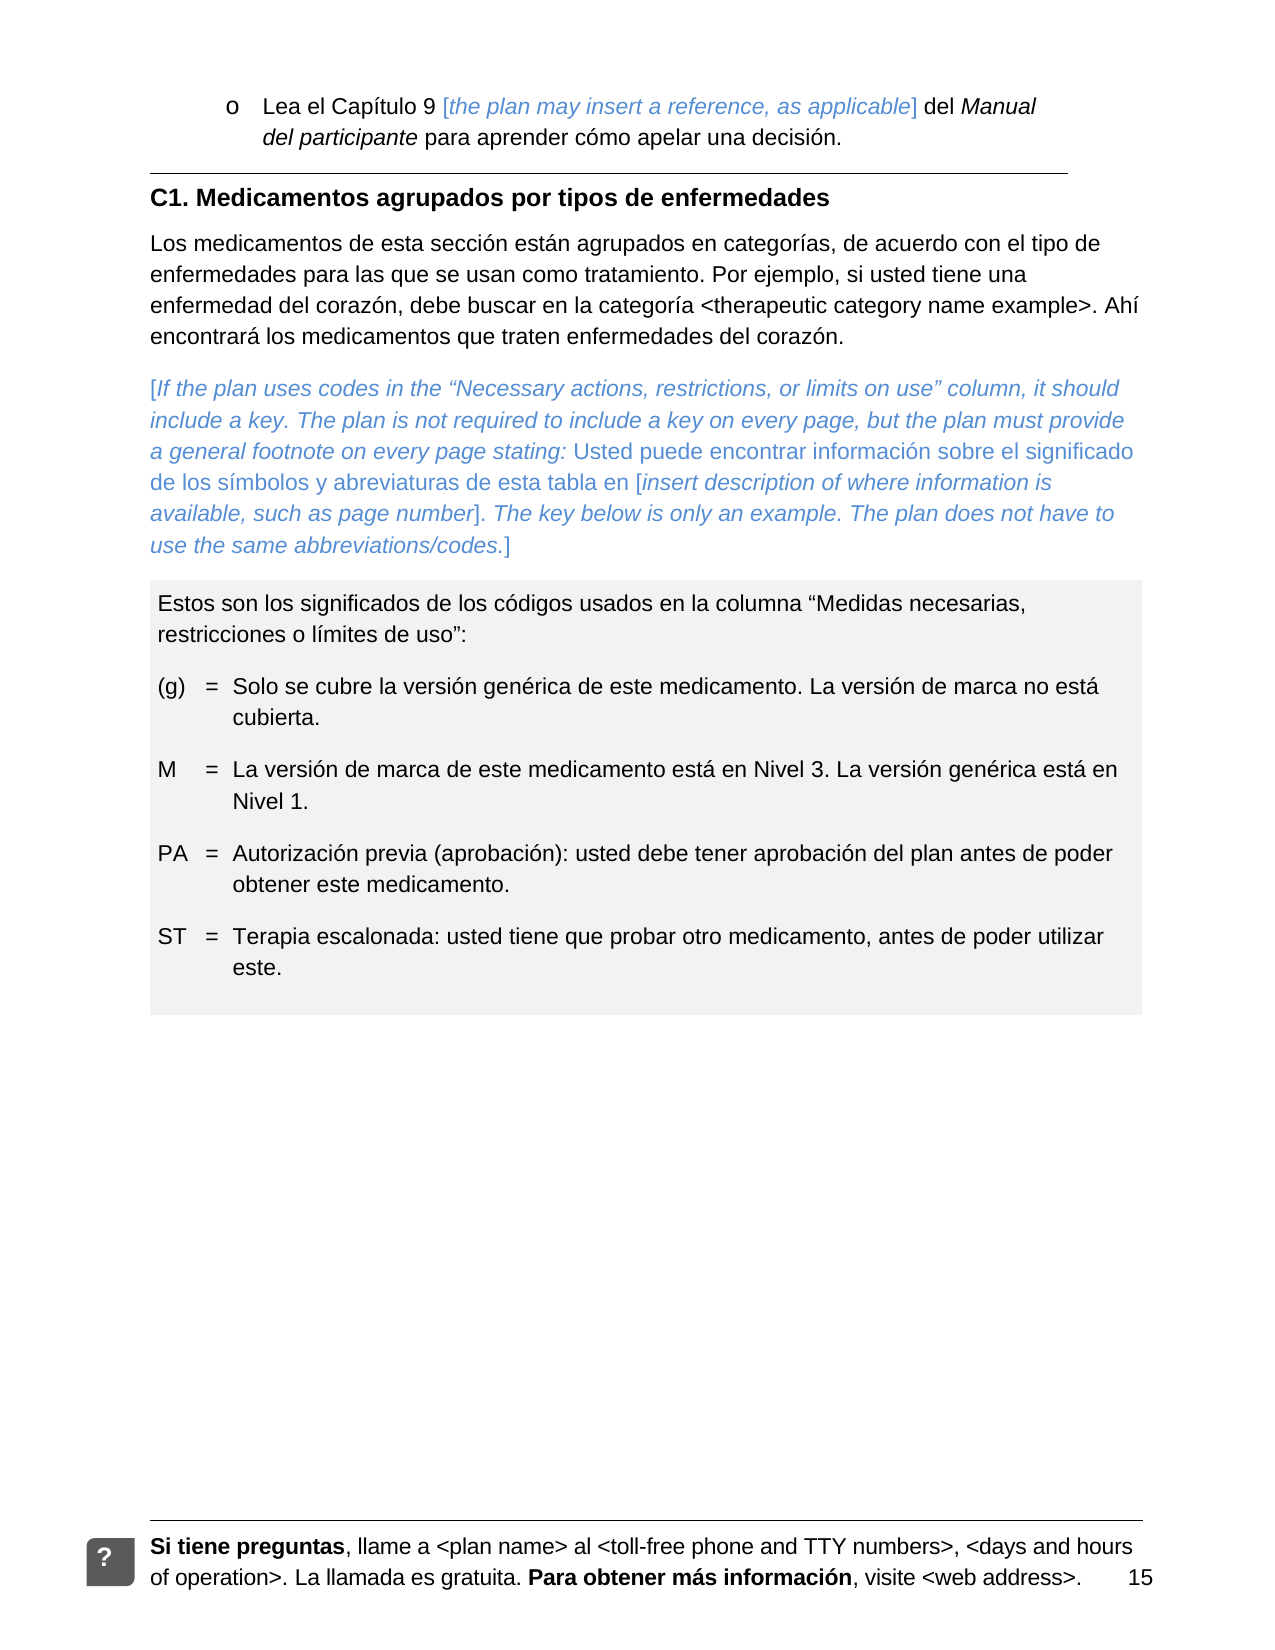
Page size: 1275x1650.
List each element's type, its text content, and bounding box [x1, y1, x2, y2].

text Los medicamentos de esta sección están agrupados en categorías, de acuerdo con el tipo de enfermedades para las que se usan como tratamiento. Por ejemplo, si usted tiene una enfermedad del corazón, debe buscar en la categoría <therapeutic category name example>. Ahí encontrará los medicamentos que traten enfermedades del corazón. [150, 226, 1143, 351]
text [If the plan uses codes in the “Necessary actions, restrictions, or limits on use” column, it should include a key. The plan is not required to include a key on every page, but the plan must provide a general footnote on every page stating: Usted puede encontrar información sobre el significado de los símbolos y abreviaturas de esta tabla en [insert description of where information is available, such as page number]. The key below is only an example. The plan does not have to use the same abbreviations/codes.] [150, 372, 1143, 559]
text Lea el Capítulo 9 [the plan may insert a reference, as applicable] del Manual del participante para aprender cómo apelar una decisión. [225, 89, 1068, 152]
table_header Estos son los significados de los códigos usados en la columna “Medidas necesarias, restricciones o límites de uso”: (g) = Solo se cubre la versión genérica de este medicamento. La versión de marca no está cubierta. M = La versión de marca de este medicamento está en Nivel 3. La versión genérica está en Nivel 1. PA = Autorización previa (aprobación): usted debe tener aprobación del plan antes de poder obtener este medicamento. ST = Terapia escalonada: usted tiene que probar otro medicamento, antes de poder utilizar este. [150, 580, 1142, 1015]
subtitle C1. Medicamentos agrupados por tipos de enfermedades [150, 174, 1068, 213]
